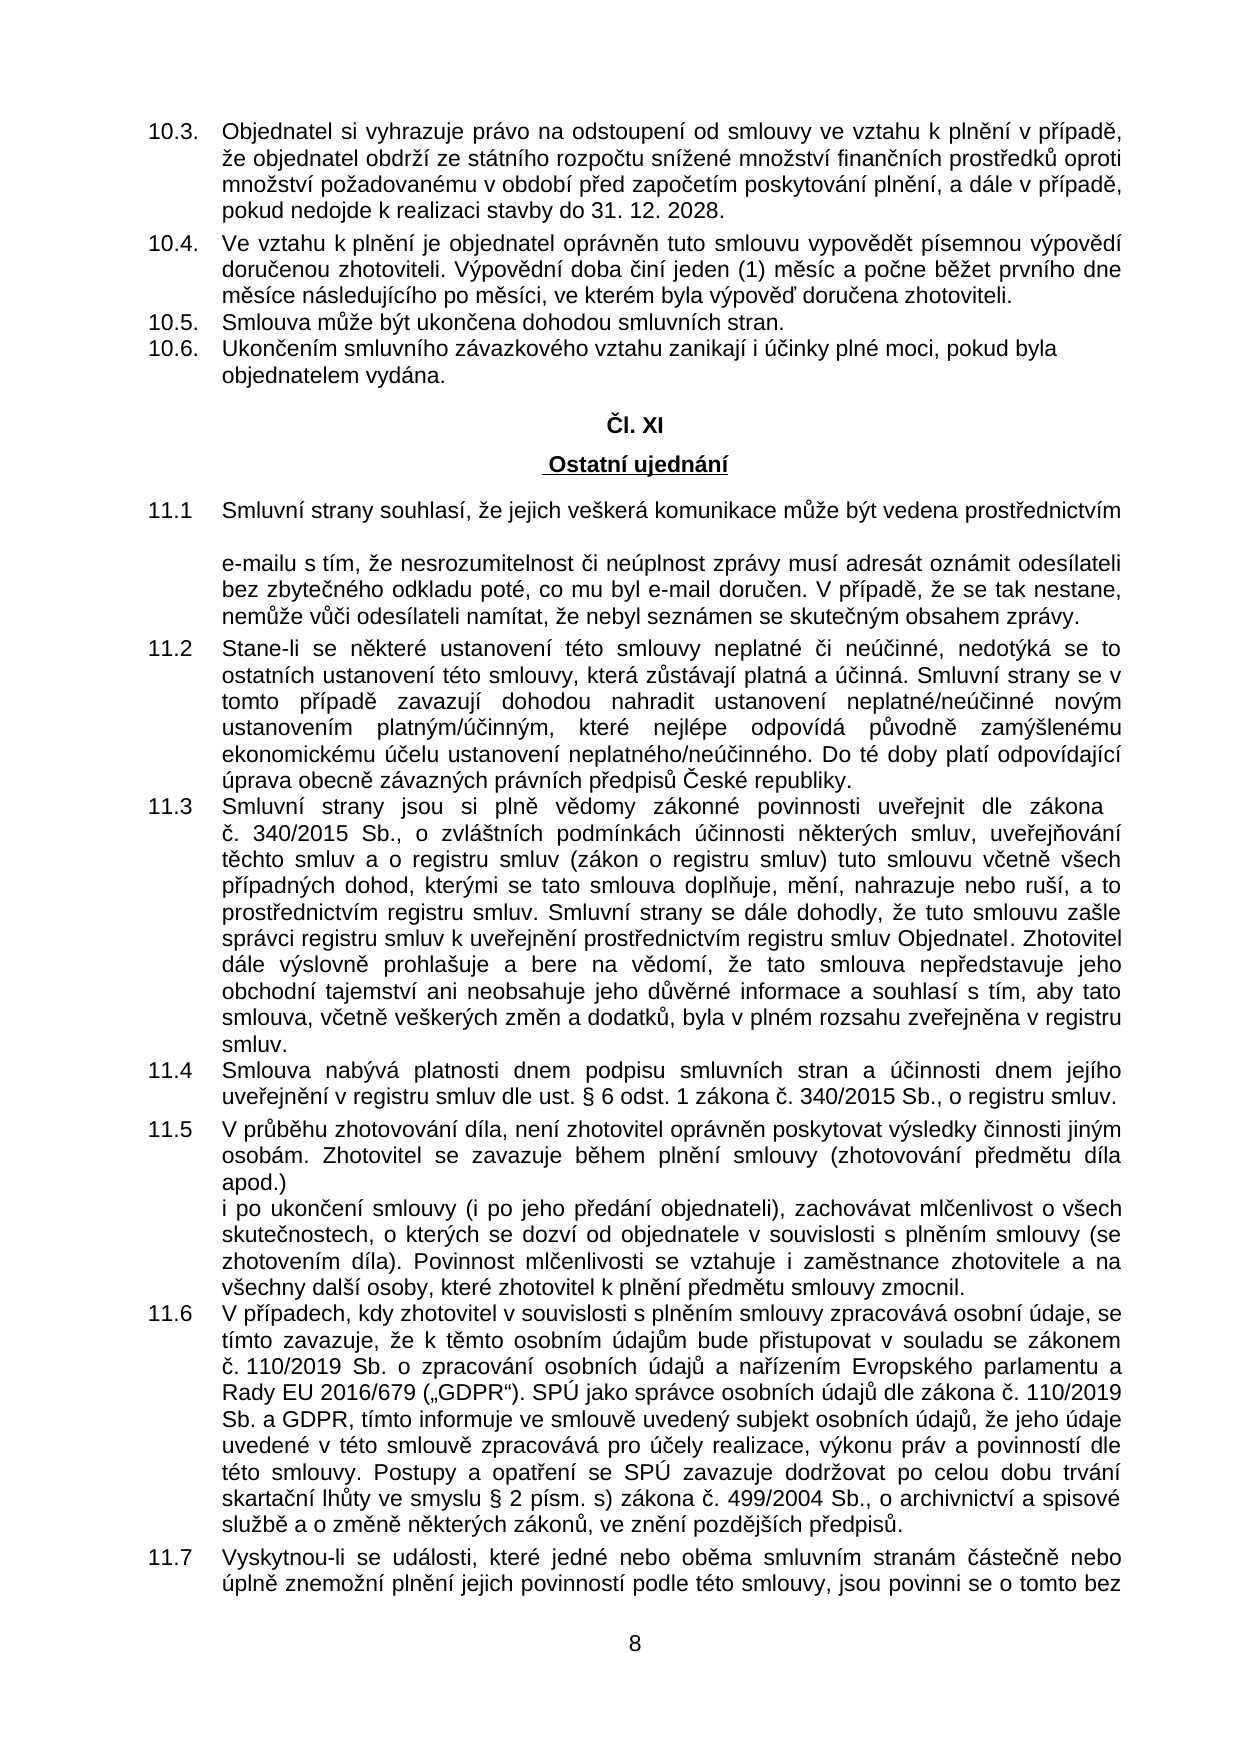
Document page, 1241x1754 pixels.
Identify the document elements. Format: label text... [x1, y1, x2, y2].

subtitle Ostatní ujednání [148, 451, 1122, 478]
list V průběhu zhotovování díla, není zhotovitel oprávněn poskytovat výsledky činnosti jiným osobám. Zhotovitel se zavazuje během plnění smlouvy (zhotovování předmětu díla apod.) i po ukončení smlouvy (i po jeho předání objednateli), zachovávat mlčenlivost o všech skutečnostech, o kterých se dozví od objednatele v souvislosti s plněním smlouvy (se zhotovením díla). Povinnost mlčenlivosti se vztahuje i zaměstnance zhotovitele a na všechny další osoby, které zhotovitel k plnění předmětu smlouvy zmocnil. [148, 1116, 1122, 1300]
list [148, 1544, 1122, 1596]
subtitle Čl. XI [148, 412, 1122, 438]
list Smlouva nabývá platnosti dnem podpisu smluvních stran a účinnosti dnem jejího uveřejnění v registru smluv dle ust. § 6 odst. 1 zákona č. 340/2015 Sb., o registru smluv. [148, 1057, 1122, 1109]
list Stane-li se některé ustanovení této smlouvy neplatné či neúčinné, nedotýká se to ostatních ustanovení této smlouvy, která zůstávají platná a účinná. Smluvní strany se v tomto případě zavazují dohodou nahradit ustanovení neplatné/neúčinné novým ustanovením platným/účinným, které nejlépe odpovídá původně zamýšlenému ekonomickému účelu ustanovení neplatného/neúčinného. Do té doby platí odpovídající úprava obecně závazných právních předpisů České republiky. [148, 635, 1122, 793]
list Ukončením smluvního závazkového vztahu zanikají i účinky plné moci, pokud byla objednatelem vydána. [148, 335, 1122, 388]
list Smluvní strany jsou si plně vědomy zákonné povinnosti uveřejnit dle zákona č. 340/2015 Sb., o zvláštních podmínkách účinnosti některých smluv, uveřejňování těchto smluv a o registru smluv (zákon o registru smluv) tuto smlouvu včetně všech případných dohod, kterými se tato smlouva doplňuje, mění, nahrazuje nebo ruší, a to prostřednictvím registru smluv. Smluvní strany se dále dohodly, že tuto smlouvu zašle správci registru smluv k uveřejnění prostřednictvím registru smluv Objednatel. Zhotovitel dále výslovně prohlašuje a bere na vědomí, že tato smlouva nepředstavuje jeho obchodní tajemství ani neobsahuje jeho důvěrné informace a souhlasí s tím, aby tato smlouva, včetně veškerých změn a dodatků, byla v plném rozsahu zveřejněna v registru smluv. [148, 793, 1122, 1057]
list V případech, kdy zhotovitel v souvislosti s plněním smlouvy zpracovává osobní údaje, se tímto zavazuje, že k těmto osobním údajům bude přistupovat v souladu se zákonem č. 110/2019 Sb. o zpracování osobních údajů a nařízením Evropského parlamentu a Rady EU 2016/679 („GDPR“). SPÚ jako správce osobních údajů dle zákona č. 110/2019 Sb. a GDPR, tímto informuje ve smlouvě uvedený subjekt osobních údajů, že jeho údaje uvedené v této smlouvě zpracovává pro účely realizace, výkonu práv a povinností dle této smlouvy. Postupy a opatření se SPÚ zavazuje dodržovat po celou dobu trvání skartační lhůty ve smyslu § 2 písm. s) zákona č. 499/2004 Sb., o archivnictví a spisové službě a o změně některých zákonů, ve znění pozdějších předpisů. [148, 1300, 1122, 1537]
list Smluvní strany souhlasí, že jejich veškerá komunikace může být vedena prostřednictvím e-mailu s tím, že nesrozumitelnost či neúplnost zprávy musí adresát oznámit odesílateli bez zbytečného odkladu poté, co mu byl e-mail doručen. V případě, že se tak nestane, nemůže vůči odesílateli namítat, že nebyl seznámen se skutečným obsahem zprávy. [148, 497, 1122, 629]
list Objednatel si vyhrazuje právo na odstoupení od smlouvy ve vztahu k plnění v případě, že objednatel obdrží ze státního rozpočtu snížené množství finančních prostředků oproti množství požadovanému v období před započetím poskytování plnění, a dále v případě, pokud nedojde k realizaci stavby do 31. 12. 2028. [148, 118, 1122, 223]
list Ve vztahu k plnění je objednatel oprávněn tuto smlouvu vypovědět písemnou výpovědí doručenou zhotoviteli. Výpovědní doba činí jeden (1) měsíc a počne běžet prvního dne měsíce následujícího po měsíci, ve kterém byla výpověď doručena zhotoviteli. [148, 230, 1122, 309]
list Smlouva může být ukončena dohodou smluvních stran. [148, 309, 1122, 335]
